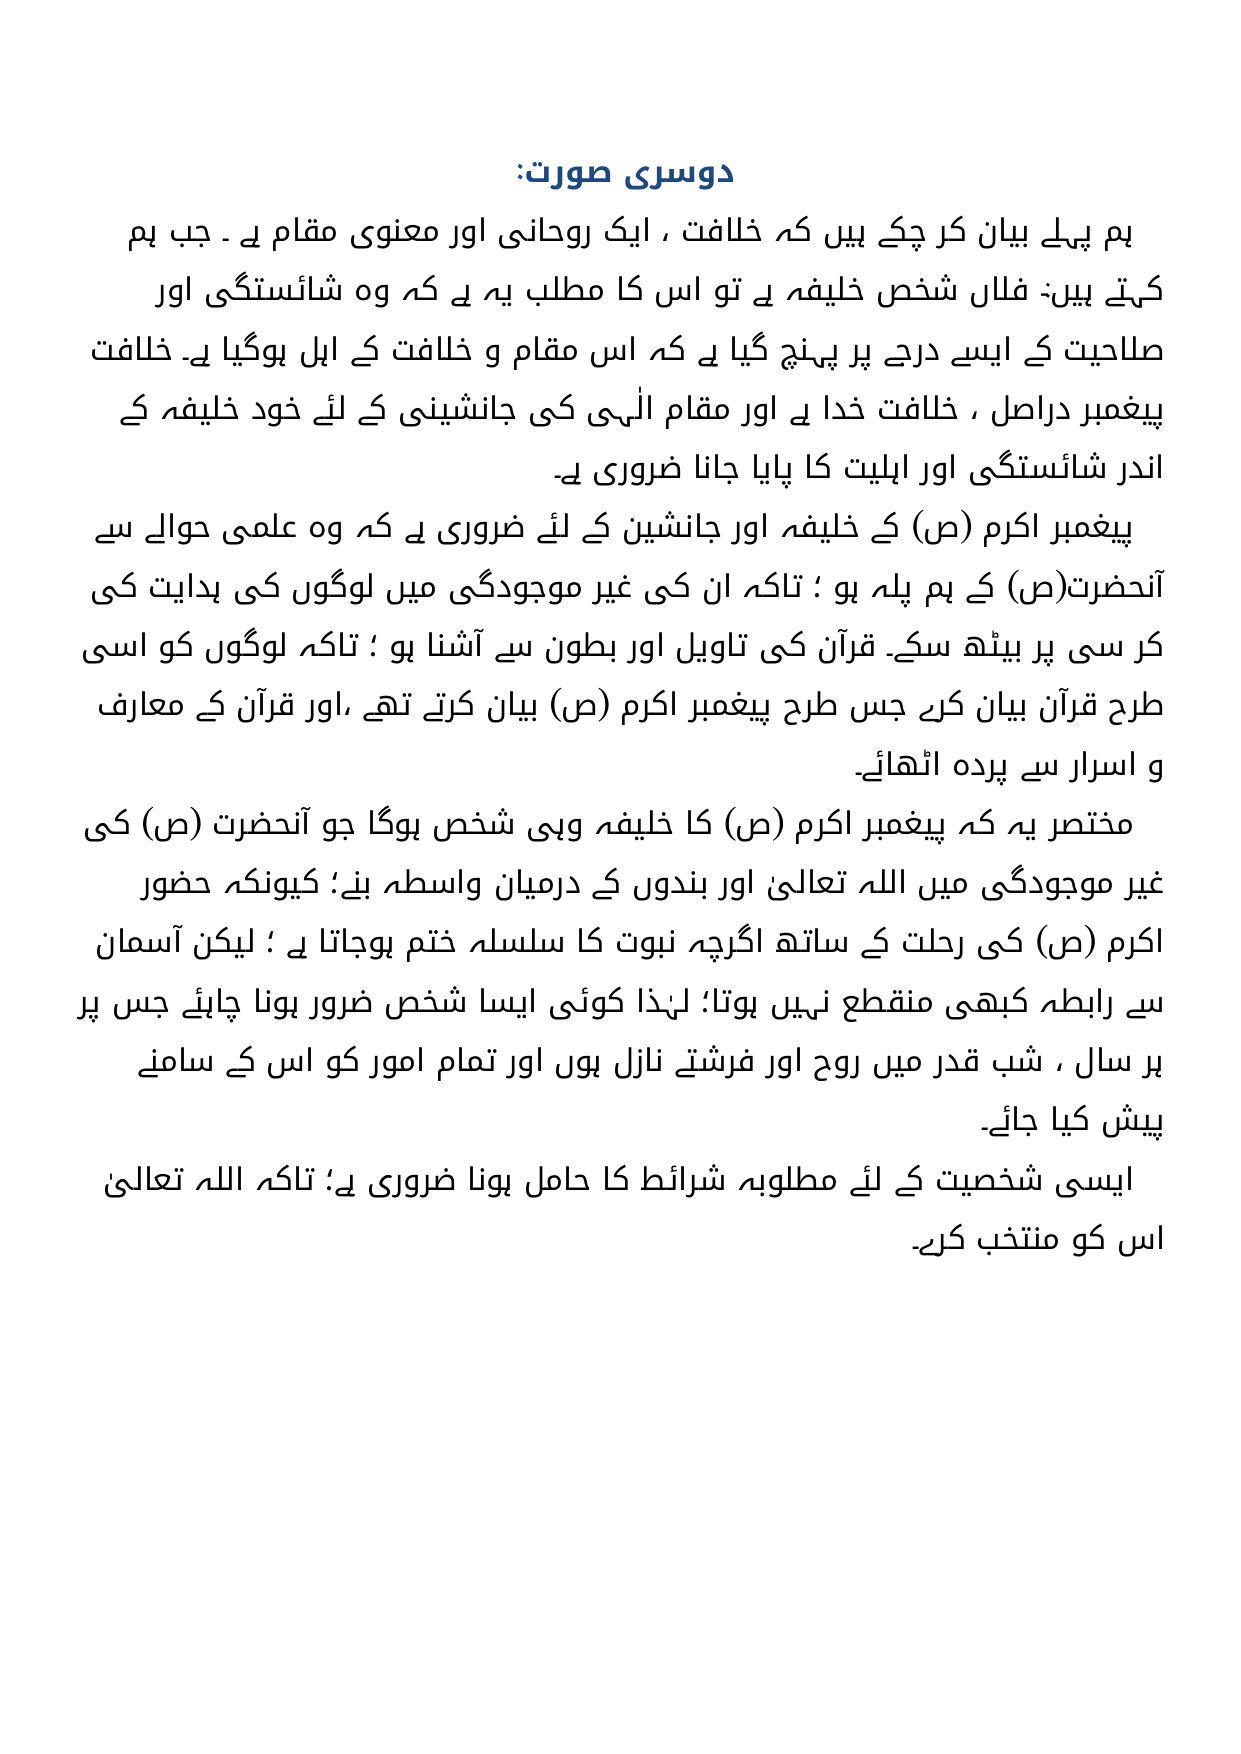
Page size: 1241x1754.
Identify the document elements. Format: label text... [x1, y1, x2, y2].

text ایسی شخصیت کے لئے مطلوبہ شرائط کا حامل ہونا ضروری ہے؛ تاکہ اللہ تعالیٰ اس کو منتخب کرے۔ [75, 1150, 1165, 1268]
subtitle دوسری صورت: [75, 142, 1165, 201]
text ہم پہلے بیان کر چکے ہیں کہ خلافت ، ایک روحانی اور معنوی مقام ہے ۔ جب ہم کہتے ہیں: فلاں شخص خلیفہ ہے تو اس کا مطلب یہ ہے کہ وہ شائستگی اور صلاحیت کے ایسے درجے پر پہنچ گیا ہے کہ اس مقام و خلافت کے اہل ہوگیا ہے۔ خلافت پیغمبر دراصل ، خلافت خدا ہے اور مقام الٰہی کی جانشینی کے لئے خود خلیفہ کے اندر شائستگی اور اہلیت کا پایا جانا ضروری ہے۔ [75, 201, 1165, 498]
text مختصر یہ کہ پیغمبر اکرم (ص) کا خلیفہ وہی شخص ہوگا جو آنحضرت (ص) کی غیر موجودگی میں اللہ تعالیٰ اور بندوں کے درمیان واسطہ بنے؛ کیونکہ حضور اکرم (ص) کی رحلت کے ساتھ اگرچہ نبوت کا سلسلہ ختم ہوجاتا ہے ؛ لیکن آسمان سے رابطہ کبھی منقطع نہیں ہوتا؛ لہٰذا کوئی ایسا شخص ضرور ہونا چاہئے جس پر ہر سال ، شب قدر میں روح اور فرشتے نازل ہوں اور تمام امور کو اس کے سامنے پیش کیا جائے۔ [75, 794, 1165, 1150]
text پیغمبر اکرم (ص) کے خلیفہ اور جانشین کے لئے ضروری ہے کہ وہ علمی حوالے سے آنحضرت(ص) کے ہم پلہ ہو ؛ تاکہ ان کی غیر موجودگی میں لوگوں کی ہدایت کی کر سی پر بیٹھ سکے۔ قرآن کی تاویل اور بطون سے آشنا ہو ؛ تاکہ لوگوں کو اسی طرح قرآن بیان کرے جس طرح پیغمبر اکرم (ص) بیان کرتے تھے ،اور قرآن کے معارف و اسرار سے پردہ اٹھائے۔ [75, 498, 1165, 794]
